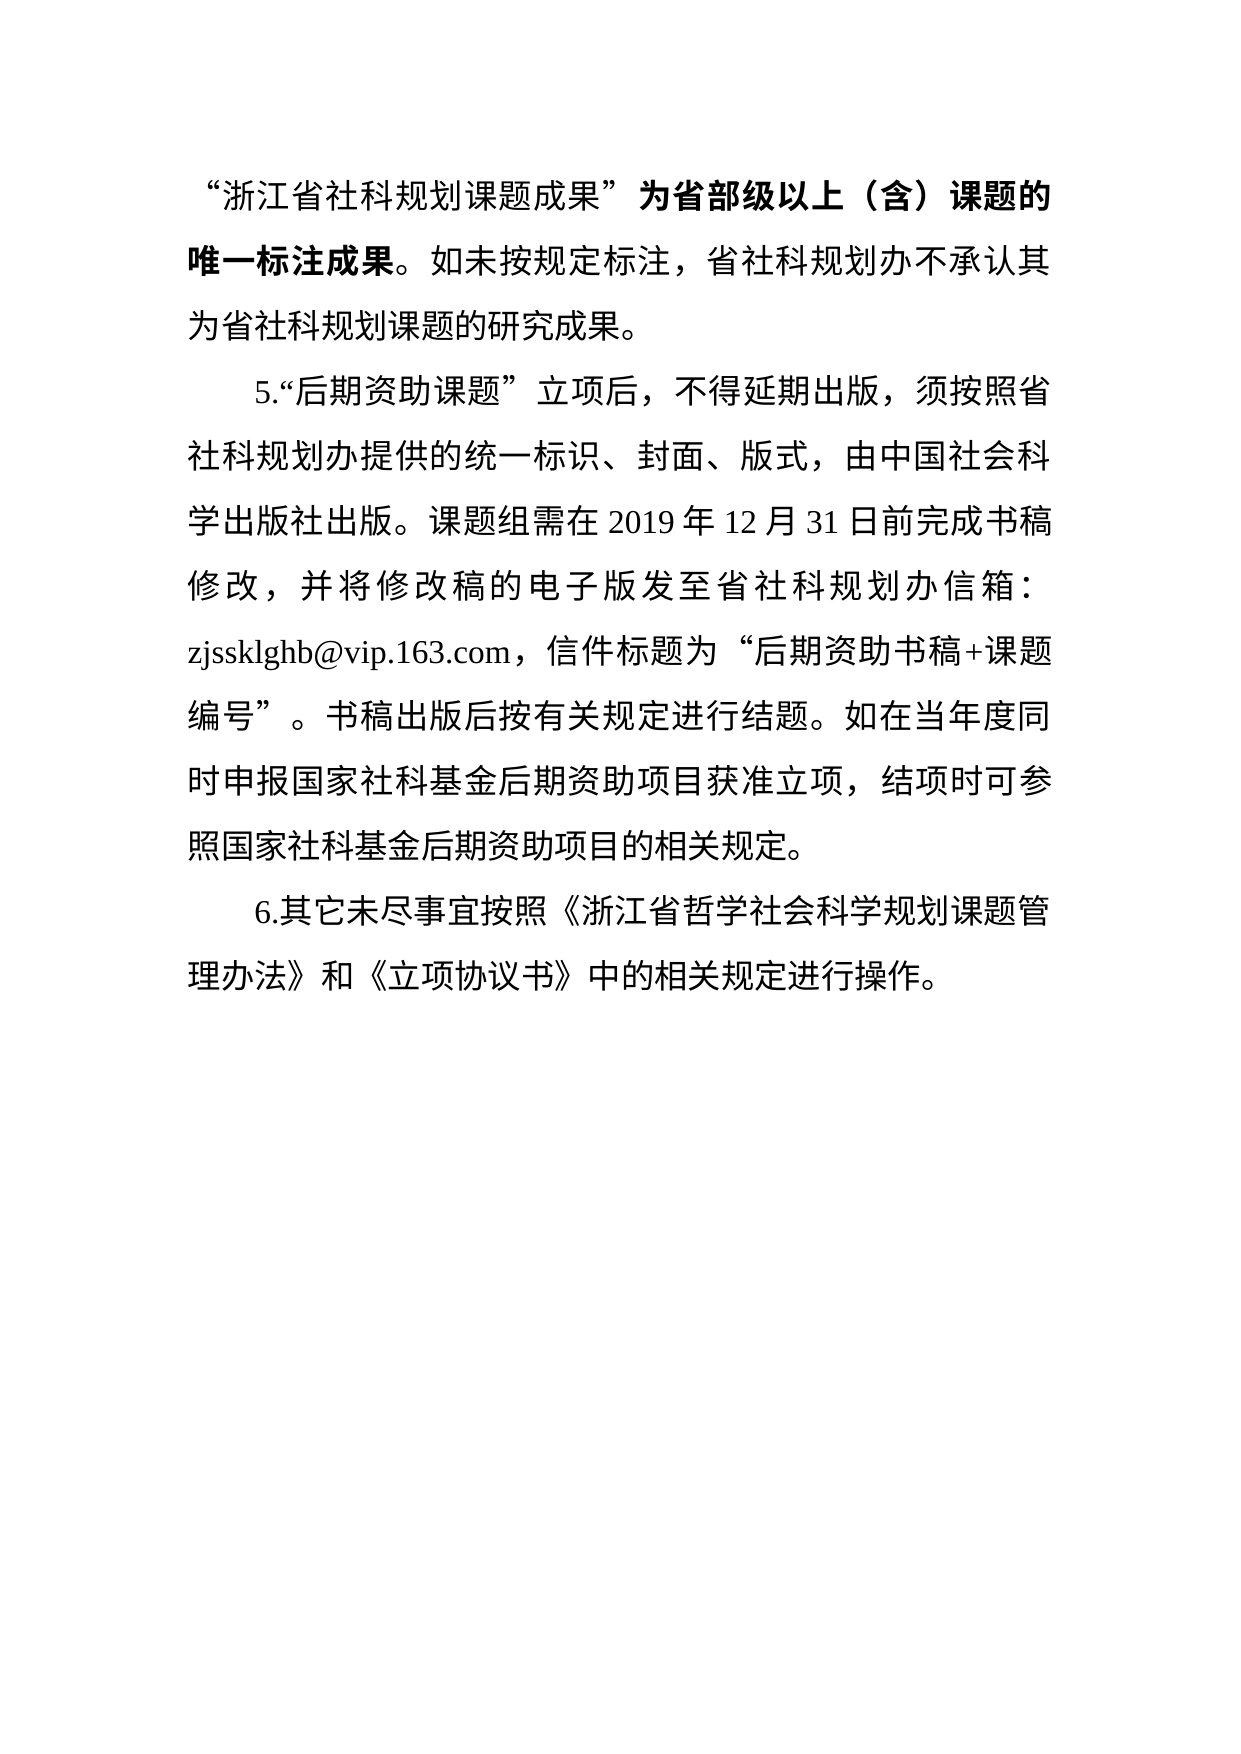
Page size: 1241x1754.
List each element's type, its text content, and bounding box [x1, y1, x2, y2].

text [187, 162, 1053, 357]
text 6.其它未尽事宜按照《浙江省哲学社会科学规划课题管理办法》和《立项协议书》中的相关规定进行操作。 [187, 877, 1053, 1007]
text 5.“后期资助课题”立项后，不得延期出版，须按照省社科规划办提供的统一标识、封面、版式，由中国社会科学出版社出版。课题组需在2019年12月31日前完成书稿修改，并将修改稿的电子版发至省社科规划办信箱：zjssklghb@vip.163.com，信件标题为“后期资助书稿+课题编号”。书稿出版后按有关规定进行结题。如在当年度同时申报国家社科基金后期资助项目获准立项，结项时可参照国家社科基金后期资助项目的相关规定。 [187, 357, 1053, 877]
